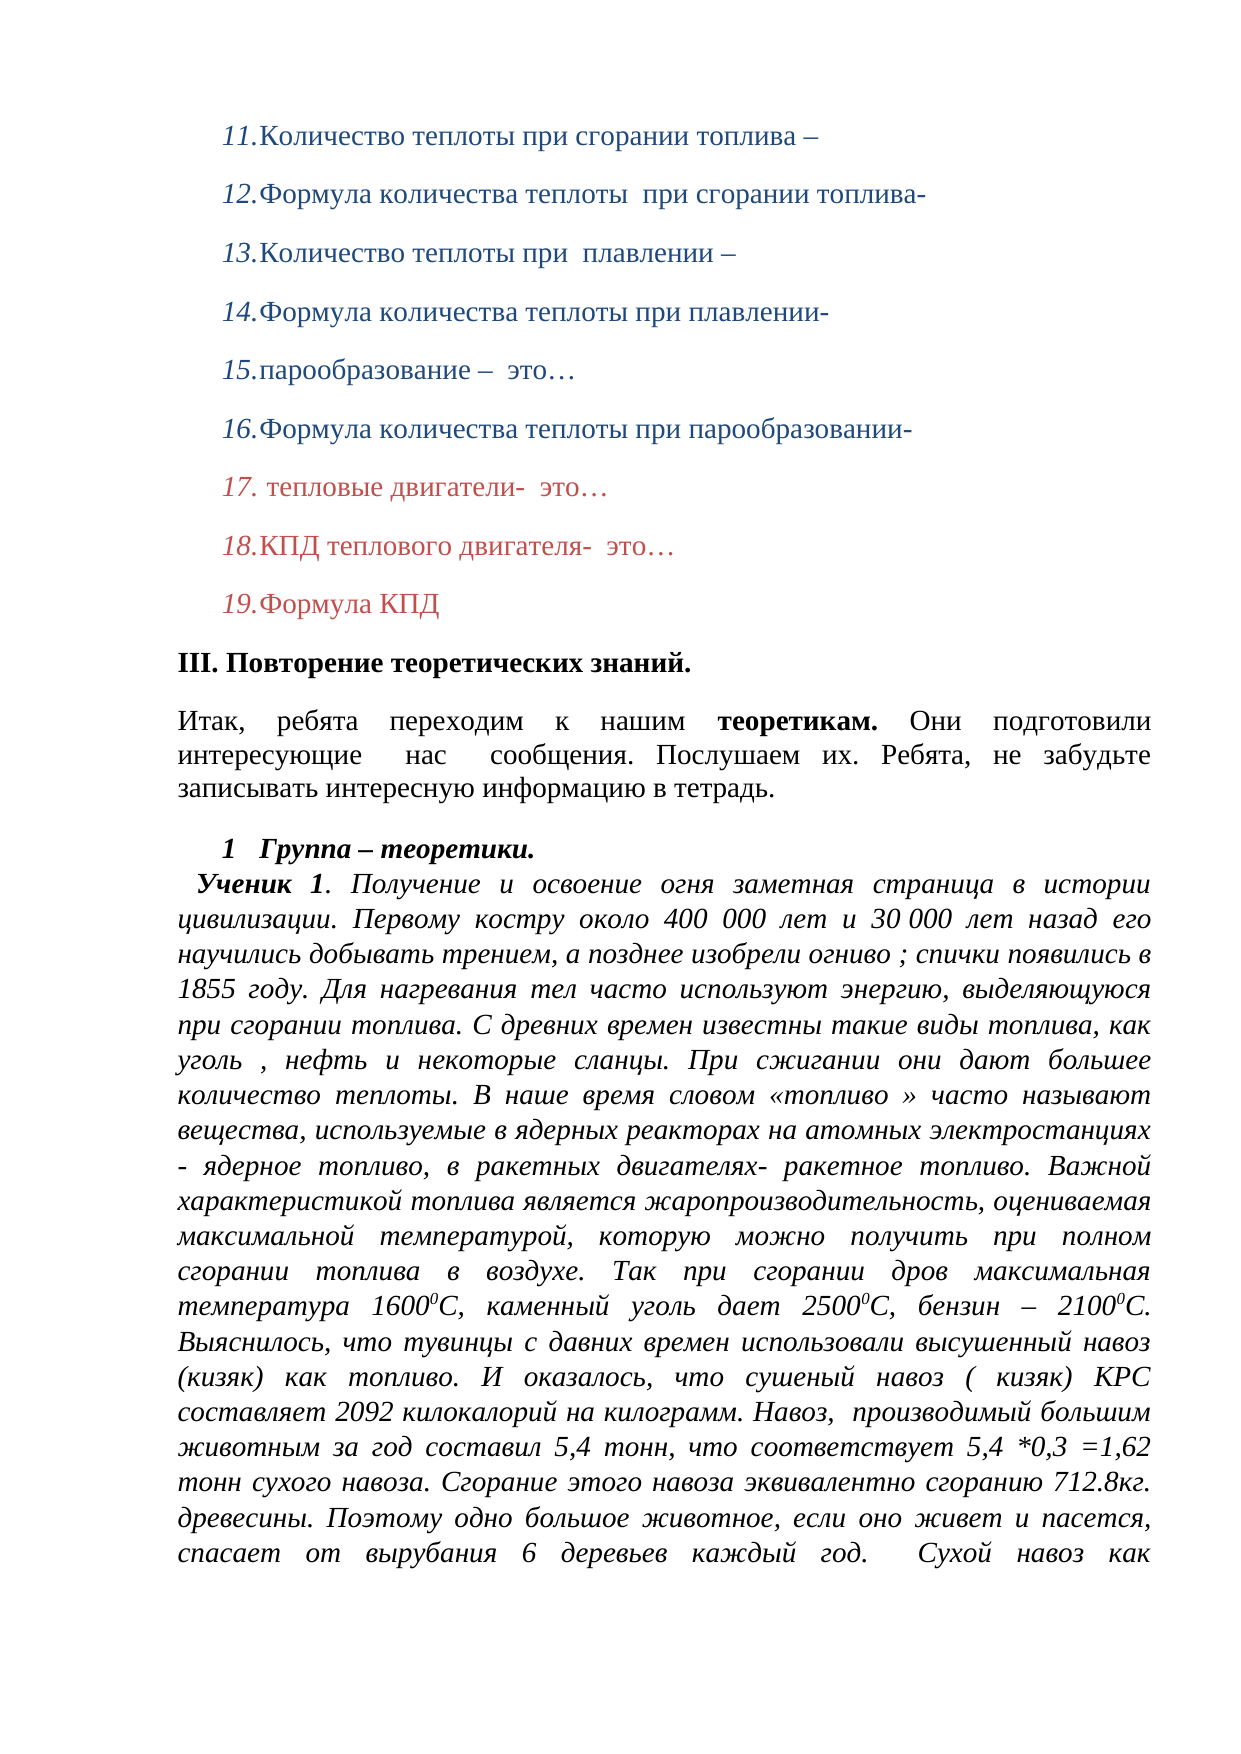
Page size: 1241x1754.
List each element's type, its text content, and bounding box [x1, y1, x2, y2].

list парообразование – это… [222, 352, 1152, 386]
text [177, 864, 1152, 1568]
list Количество теплоты при сгорании топлива – [222, 118, 1152, 152]
list Формула количества теплоты при сгорании топлива- [222, 177, 1152, 210]
text III. Повторение теоретических знаний. [177, 645, 1152, 678]
list Формула КПД [222, 586, 1152, 620]
list Группа – теоретики. [222, 829, 1152, 864]
list Формула количества теплоты при парообразовании- [222, 411, 1152, 444]
list Количество теплоты при плавлении – [222, 235, 1152, 269]
list тепловые двигатели- это… [222, 469, 1152, 503]
list КПД теплового двигателя- это… [222, 528, 1152, 561]
text Итак, ребята переходим к нашим теоретикам. Они подготовили интересующие нас сообщения. Послушаем их. Ребята, не забудьте записывать интересную информацию в тетрадь. [177, 703, 1152, 804]
list Формула количества теплоты при плавлении- [222, 294, 1152, 327]
